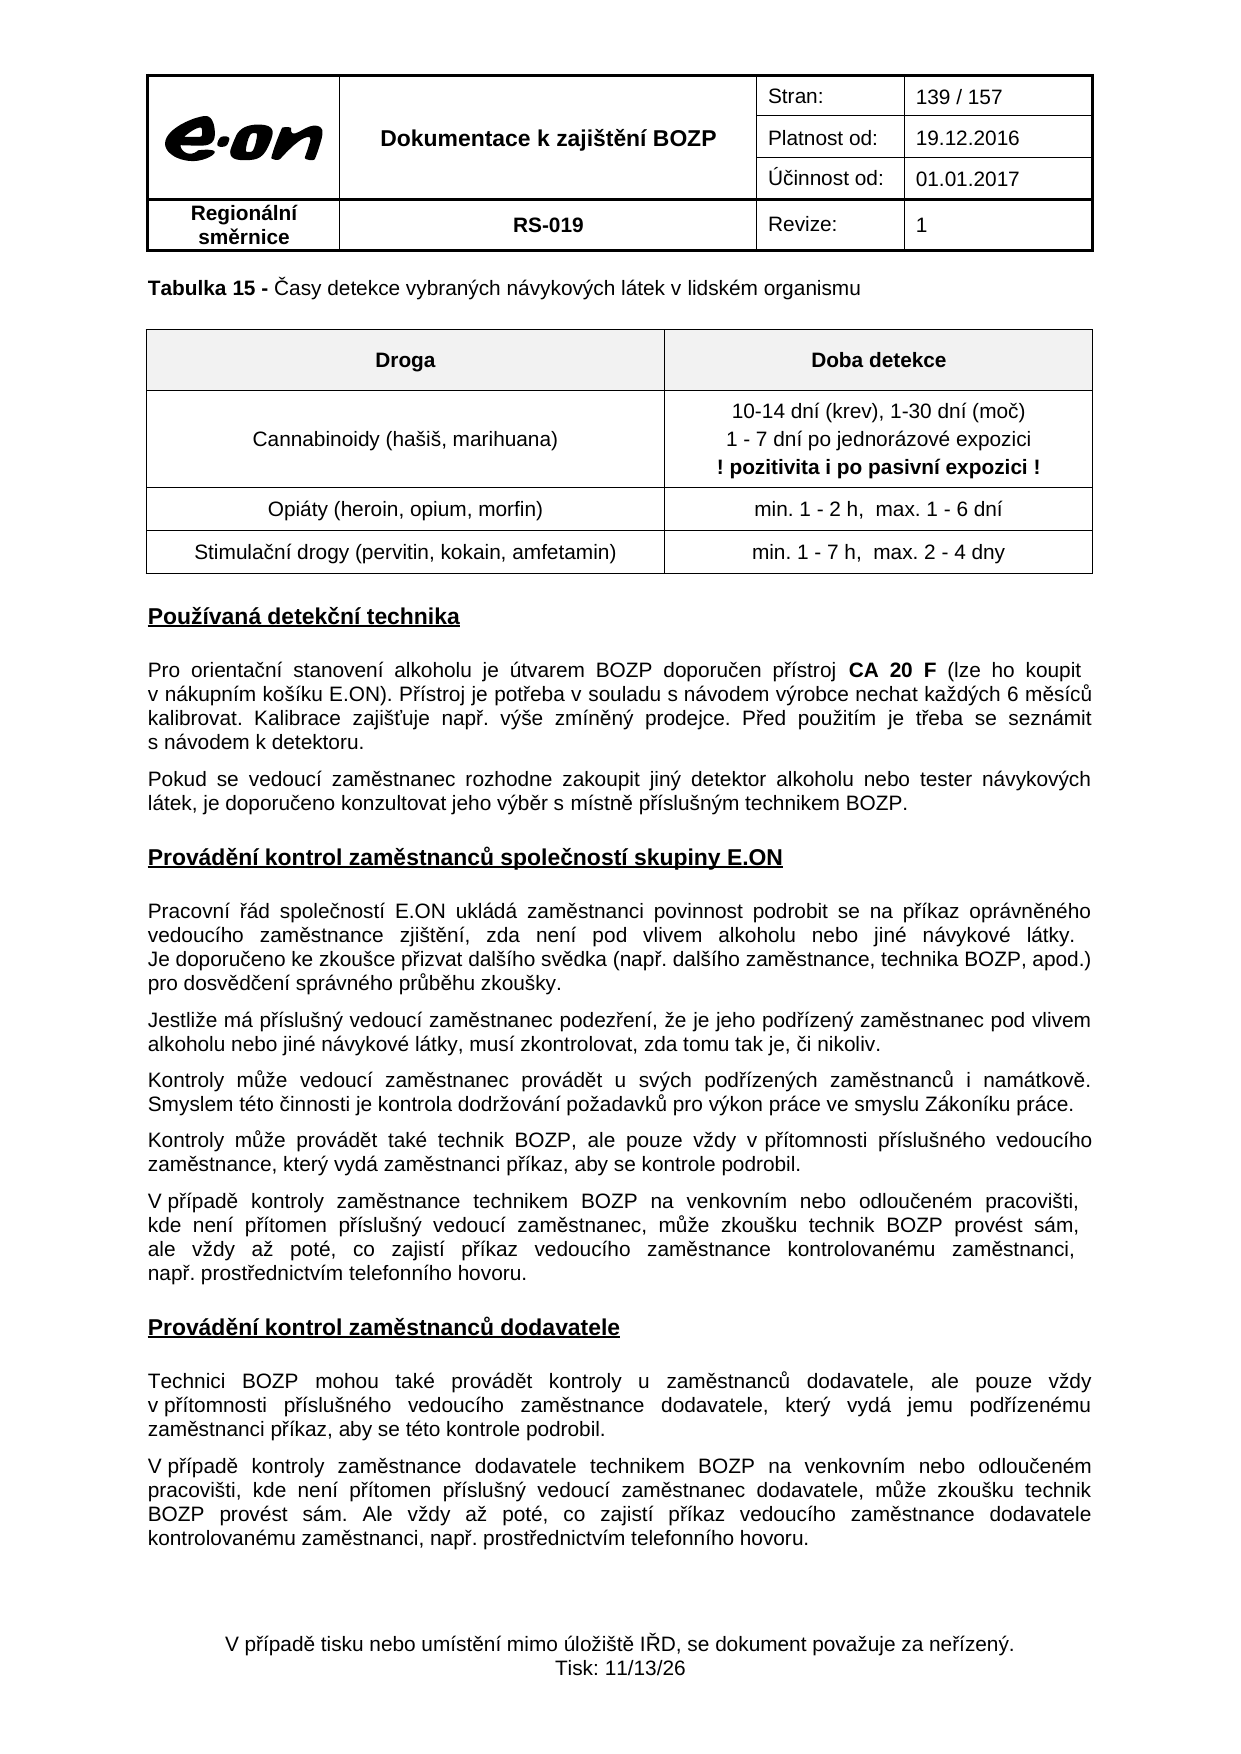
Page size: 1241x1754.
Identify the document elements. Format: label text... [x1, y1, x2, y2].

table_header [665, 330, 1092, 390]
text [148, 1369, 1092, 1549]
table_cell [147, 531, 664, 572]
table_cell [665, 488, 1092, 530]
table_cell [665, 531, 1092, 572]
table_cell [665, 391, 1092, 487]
text Pro orientační stanovení alkoholu je útvarem BOZP doporučen přístroj CA 20 F (lze ho koupit v nákupním košíku E.ON). Přístroj je potřeba v souladu s návodem výrobce nechat každých 6 měsíců kalibrovat. Kalibrace zajišťuje např. výše zmíněný prodejce. Před použitím je třeba se seznámit s návodem k detektoru. [148, 658, 1092, 754]
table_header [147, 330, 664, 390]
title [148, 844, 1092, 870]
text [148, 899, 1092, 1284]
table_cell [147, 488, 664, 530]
title Používaná detekční technika [148, 603, 1092, 629]
text Tabulka 15 - Časy detekce vybraných návykových látek v lidském organismu [148, 276, 1092, 300]
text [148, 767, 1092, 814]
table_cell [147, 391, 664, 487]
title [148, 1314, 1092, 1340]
